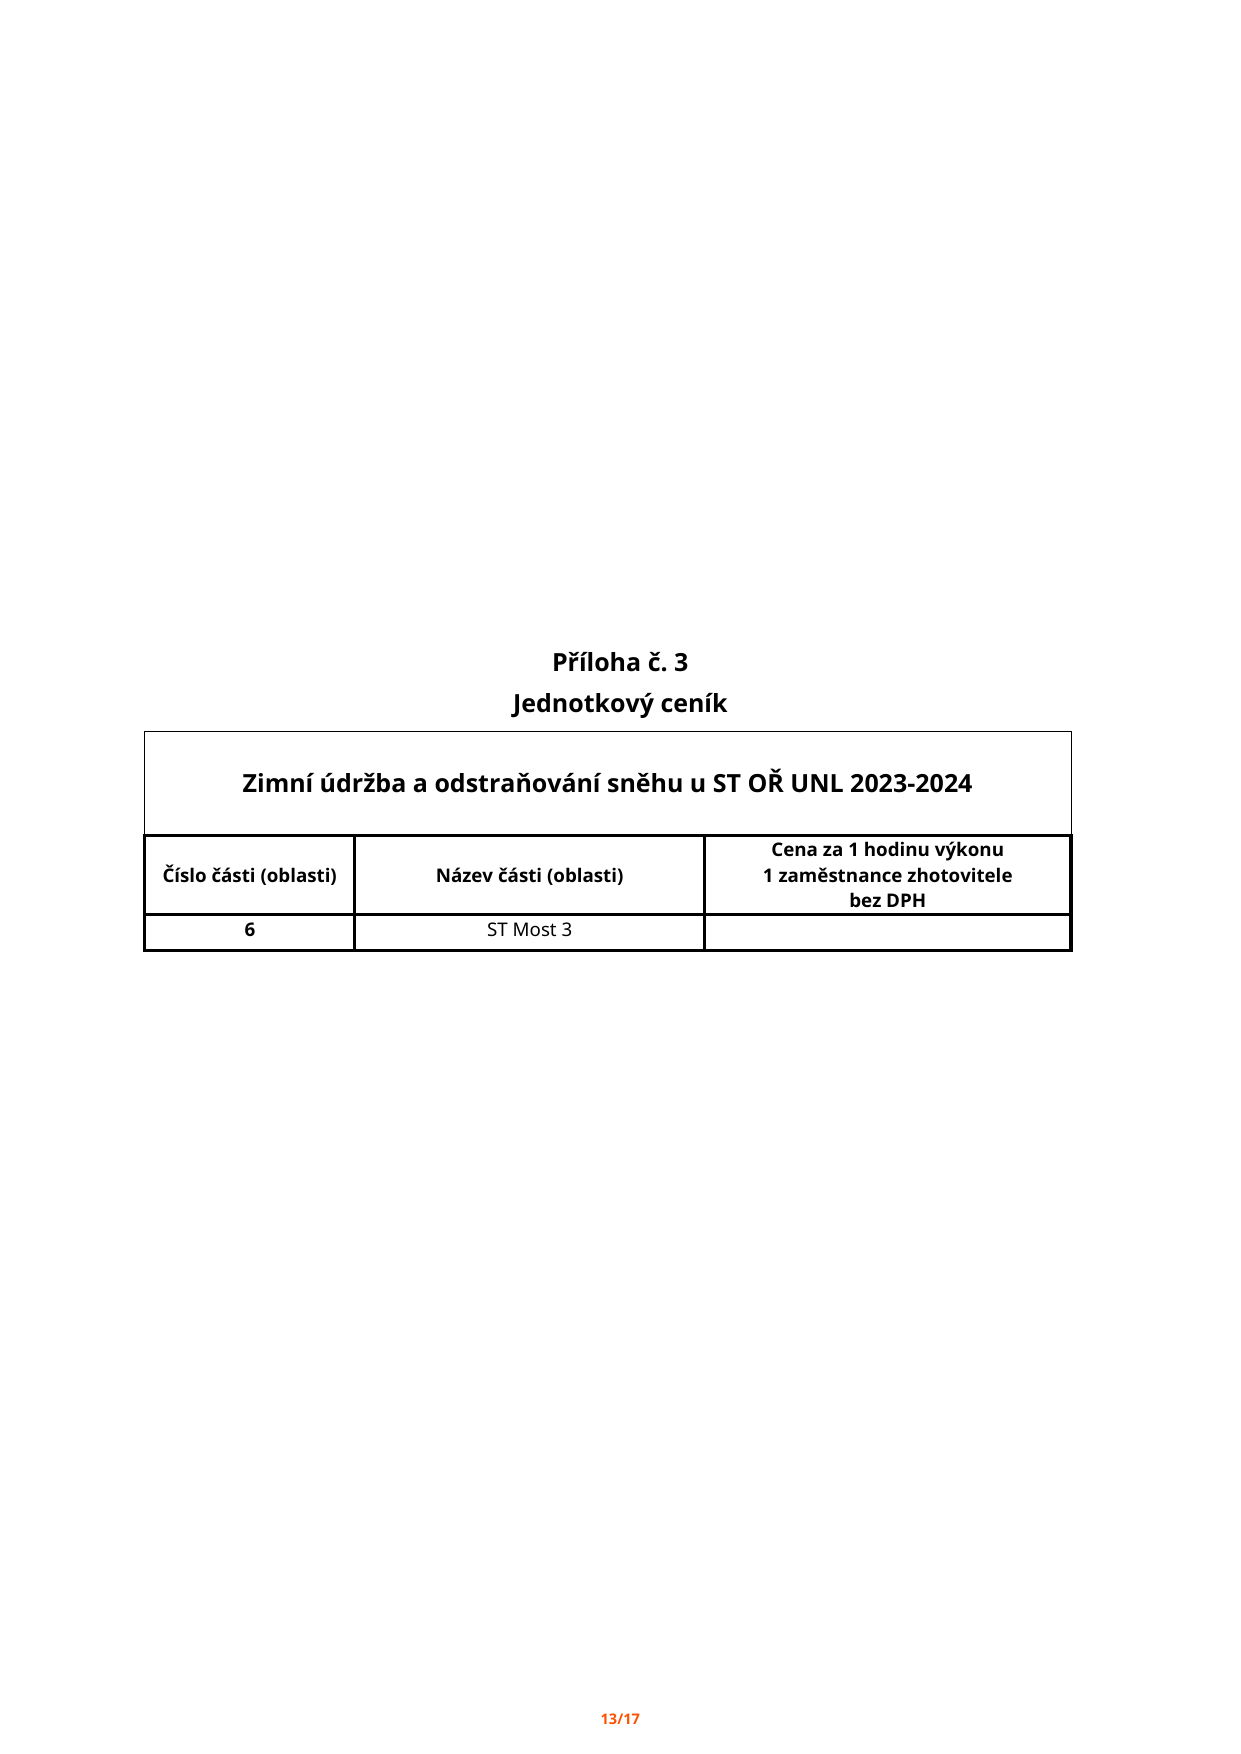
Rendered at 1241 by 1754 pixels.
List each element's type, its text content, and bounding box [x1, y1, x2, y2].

table_cell ST Most 3 [356, 916, 703, 948]
table_cell Cena za 1 hodinu výkonu 1 zaměstnance zhotovitele bez DPH [706, 837, 1069, 913]
table_cell [706, 916, 1069, 948]
table_cell Číslo části (oblasti) [146, 837, 353, 913]
table_cell Název části (oblasti) [356, 837, 703, 913]
table_header Zimní údržba a odstraňování sněhu u ST OŘ UNL 2023-2024 [145, 732, 1071, 834]
table_cell 6 [146, 916, 353, 948]
text Příloha č. 3 [148, 648, 1093, 677]
text Jednotkový ceník [148, 689, 1093, 718]
